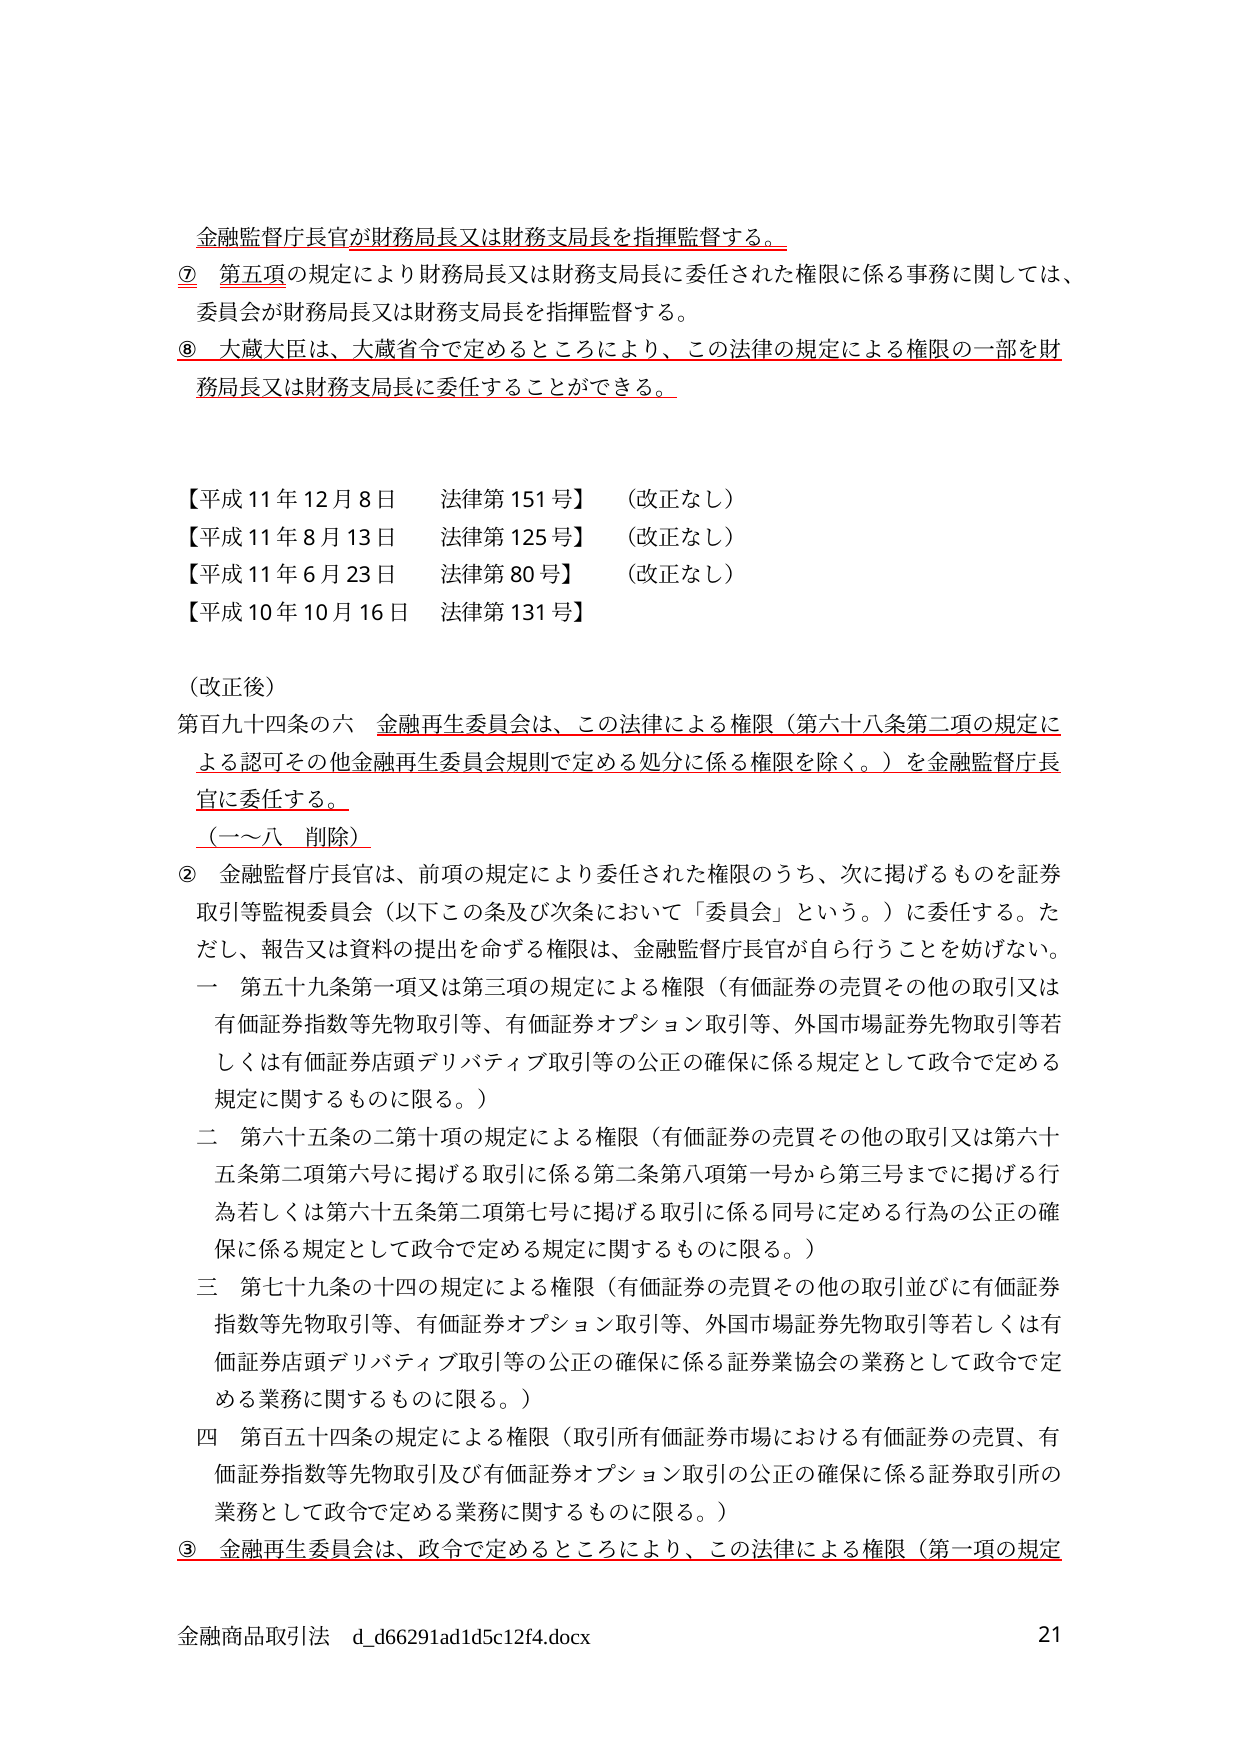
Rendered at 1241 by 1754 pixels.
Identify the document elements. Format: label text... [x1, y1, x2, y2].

text ⑦ 第五項の規定により財務局長又は財務支局長に委任された権限に係る事務に関しては、委員会が財務局長又は財務支局長を指揮監督する。 [177, 254, 1063, 329]
text （一～八 削除） [196, 817, 1063, 854]
text 【平成11年12月8日 法律第151号】 （改正なし） [177, 479, 1063, 517]
text 第百九十四条の六 金融再生委員会は、この法律による権限（第六十八条第二項の規定による認可その他金融再生委員会規則で定める処分に係る権限を除く。）を金融監督庁長官に委任する。 [177, 704, 1063, 817]
text 一 第五十九条第一項又は第三項の規定による権限（有価証券の売買その他の取引又は有価証券指数等先物取引等、有価証券オプション取引等、外国市場証券先物取引等若しくは有価証券店頭デリバティブ取引等の公正の確保に係る規定として政令で定める規定に関するものに限る。） [196, 967, 1063, 1117]
text 【平成11年6月23日 法律第80号】 （改正なし） [177, 554, 1063, 592]
text 【平成11年8月13日 法律第125号】 （改正なし） [177, 517, 1063, 554]
text 【平成10年10月16日 法律第131号】 [177, 592, 1063, 629]
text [177, 1529, 1063, 1567]
text 三 第七十九条の十四の規定による権限（有価証券の売買その他の取引並びに有価証券指数等先物取引等、有価証券オプション取引等、外国市場証券先物取引等若しくは有価証券店頭デリバティブ取引等の公正の確保に係る証券業協会の業務として政令で定める業務に関するものに限る。） [196, 1267, 1063, 1417]
text （改正後） [177, 667, 1063, 704]
text 四 第百五十四条の規定による権限（取引所有価証券市場における有価証券の売買、有価証券指数等先物取引及び有価証券オプション取引の公正の確保に係る証券取引所の業務として政令で定める業務に関するものに限る。） [196, 1417, 1063, 1529]
text ⑧ 大蔵大臣は、大蔵省令で定めるところにより、この法律の規定による権限の一部を財務局長又は財務支局長に委任することができる。 [177, 329, 1063, 404]
text ② 金融監督庁長官は、前項の規定により委任された権限のうち、次に掲げるものを証券取引等監視委員会（以下この条及び次条において「委員会」という。）に委任する。ただし、報告又は資料の提出を命ずる権限は、金融監督庁長官が自ら行うことを妨げない。 [177, 854, 1063, 967]
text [177, 217, 1063, 254]
text 二 第六十五条の二第十項の規定による権限（有価証券の売買その他の取引又は第六十五条第二項第六号に掲げる取引に係る第二条第八項第一号から第三号までに掲げる行為若しくは第六十五条第二項第七号に掲げる取引に係る同号に定める行為の公正の確保に係る規定として政令で定める規定に関するものに限る。） [196, 1117, 1063, 1267]
